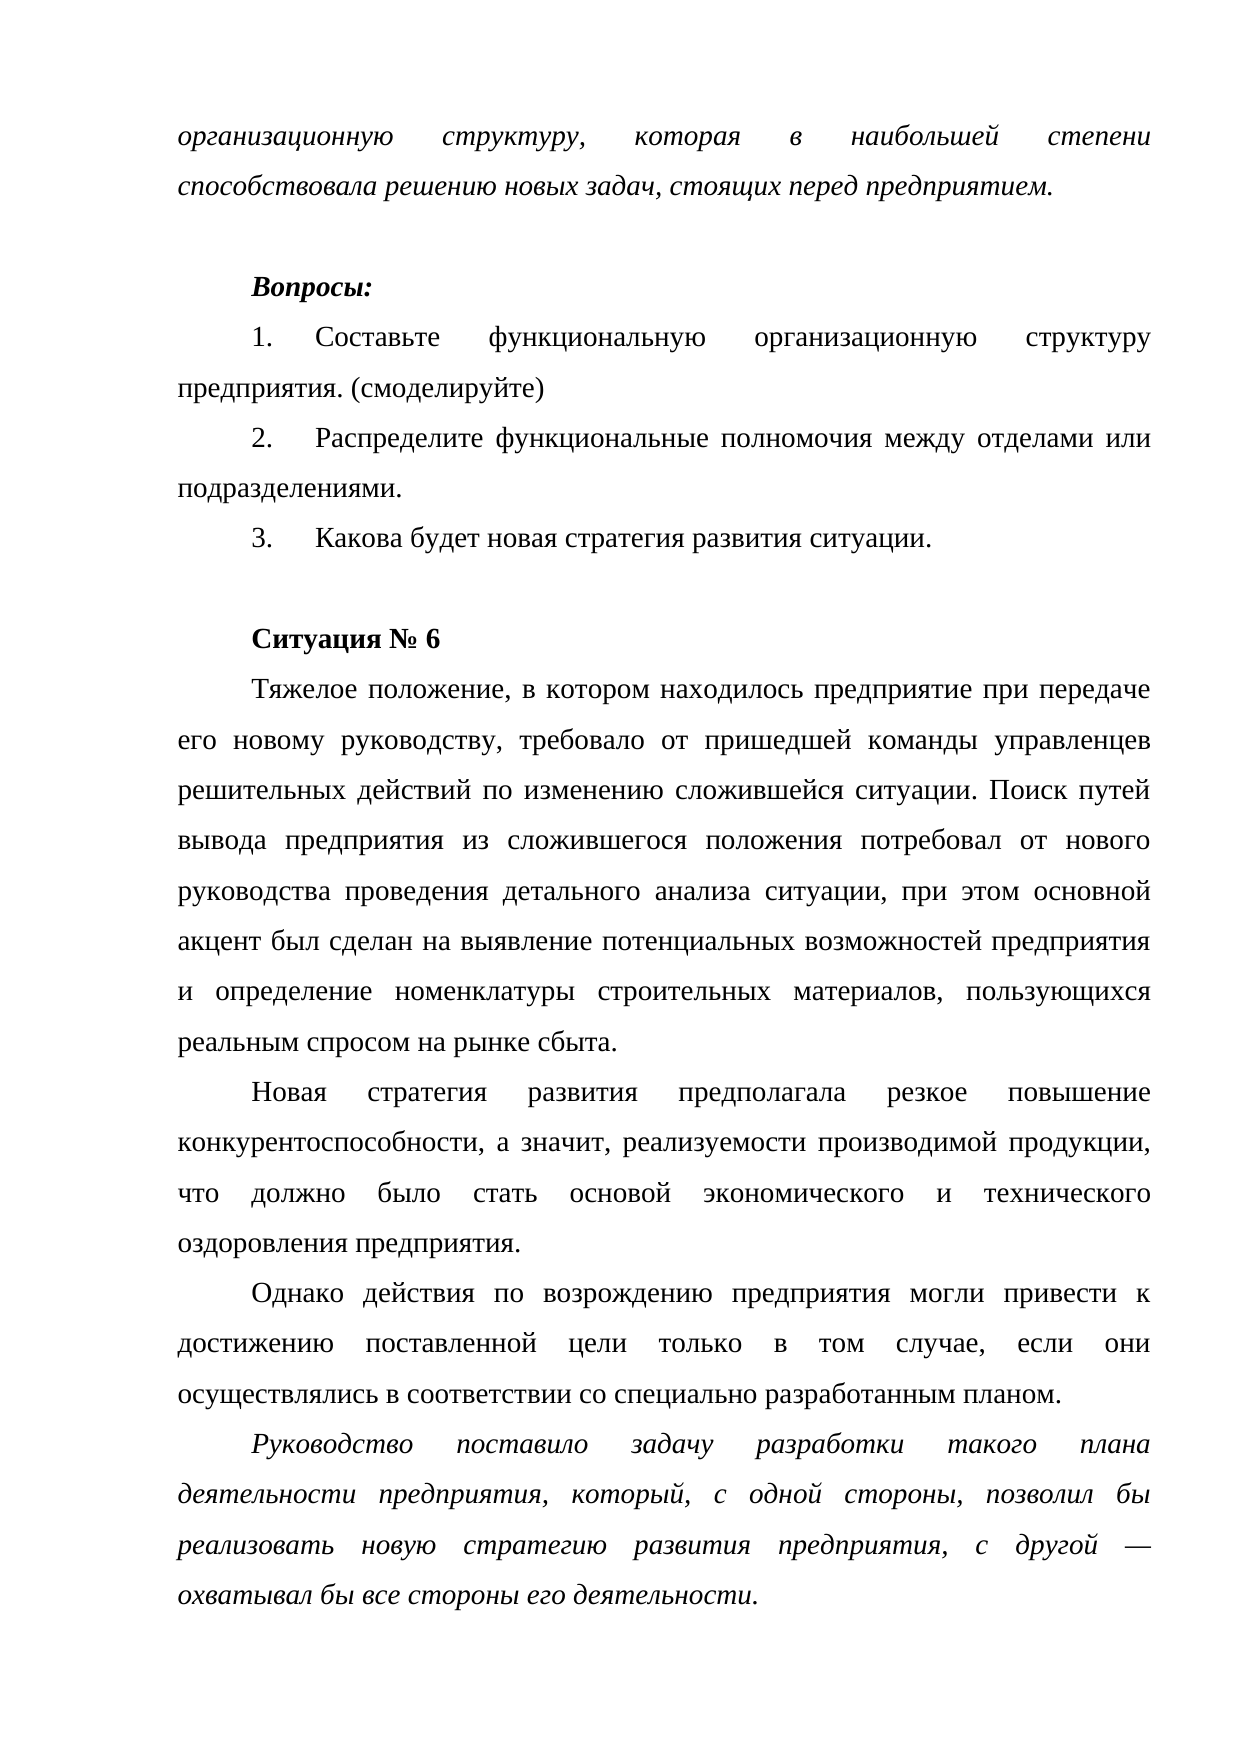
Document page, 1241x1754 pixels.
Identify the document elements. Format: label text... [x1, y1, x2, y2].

text Однако действия по возрождению предприятия могли привести к достижению поставленной цели только в том случае, если они осуществлялись в соответствии со специально разработанным планом. [177, 1275, 1152, 1409]
list Какова будет новая стратегия развития ситуации. [177, 521, 1152, 554]
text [177, 118, 1152, 202]
text Вопросы: [177, 269, 1152, 303]
list Распределите функциональные полномочия между отделами или подразделениями. [177, 420, 1152, 504]
list Составьте функциональную организационную структуру предприятия. (смоделируйте) [177, 319, 1152, 403]
text Тяжелое положение, в котором находилось предприятие при передаче его новому руководству, требовало от пришедшей команды управленцев решительных действий по изменению сложившейся ситуации. Поиск путей вывода предприятия из сложившегося положения потребовал от нового руководства проведения детального анализа ситуации, при этом основной акцент был сделан на выявление потенциальных возможностей предприятия и определение номенклатуры строительных материалов, пользующихся реальным спросом на рынке сбыта. [177, 672, 1152, 1057]
text Руководство поставило задачу разработки такого плана деятельности предприятия, который, с одной стороны, позволил бы реализовать новую стратегию развития предприятия, с другой — охватывал бы все стороны его деятельности. [177, 1426, 1152, 1611]
text Ситуация № 6 [177, 621, 1152, 655]
text Новая стратегия развития предполагала резкое повышение конкурентоспособности, а значит, реализуемости производимой продукции, что должно было стать основой экономического и технического оздоровления предприятия. [177, 1074, 1152, 1258]
